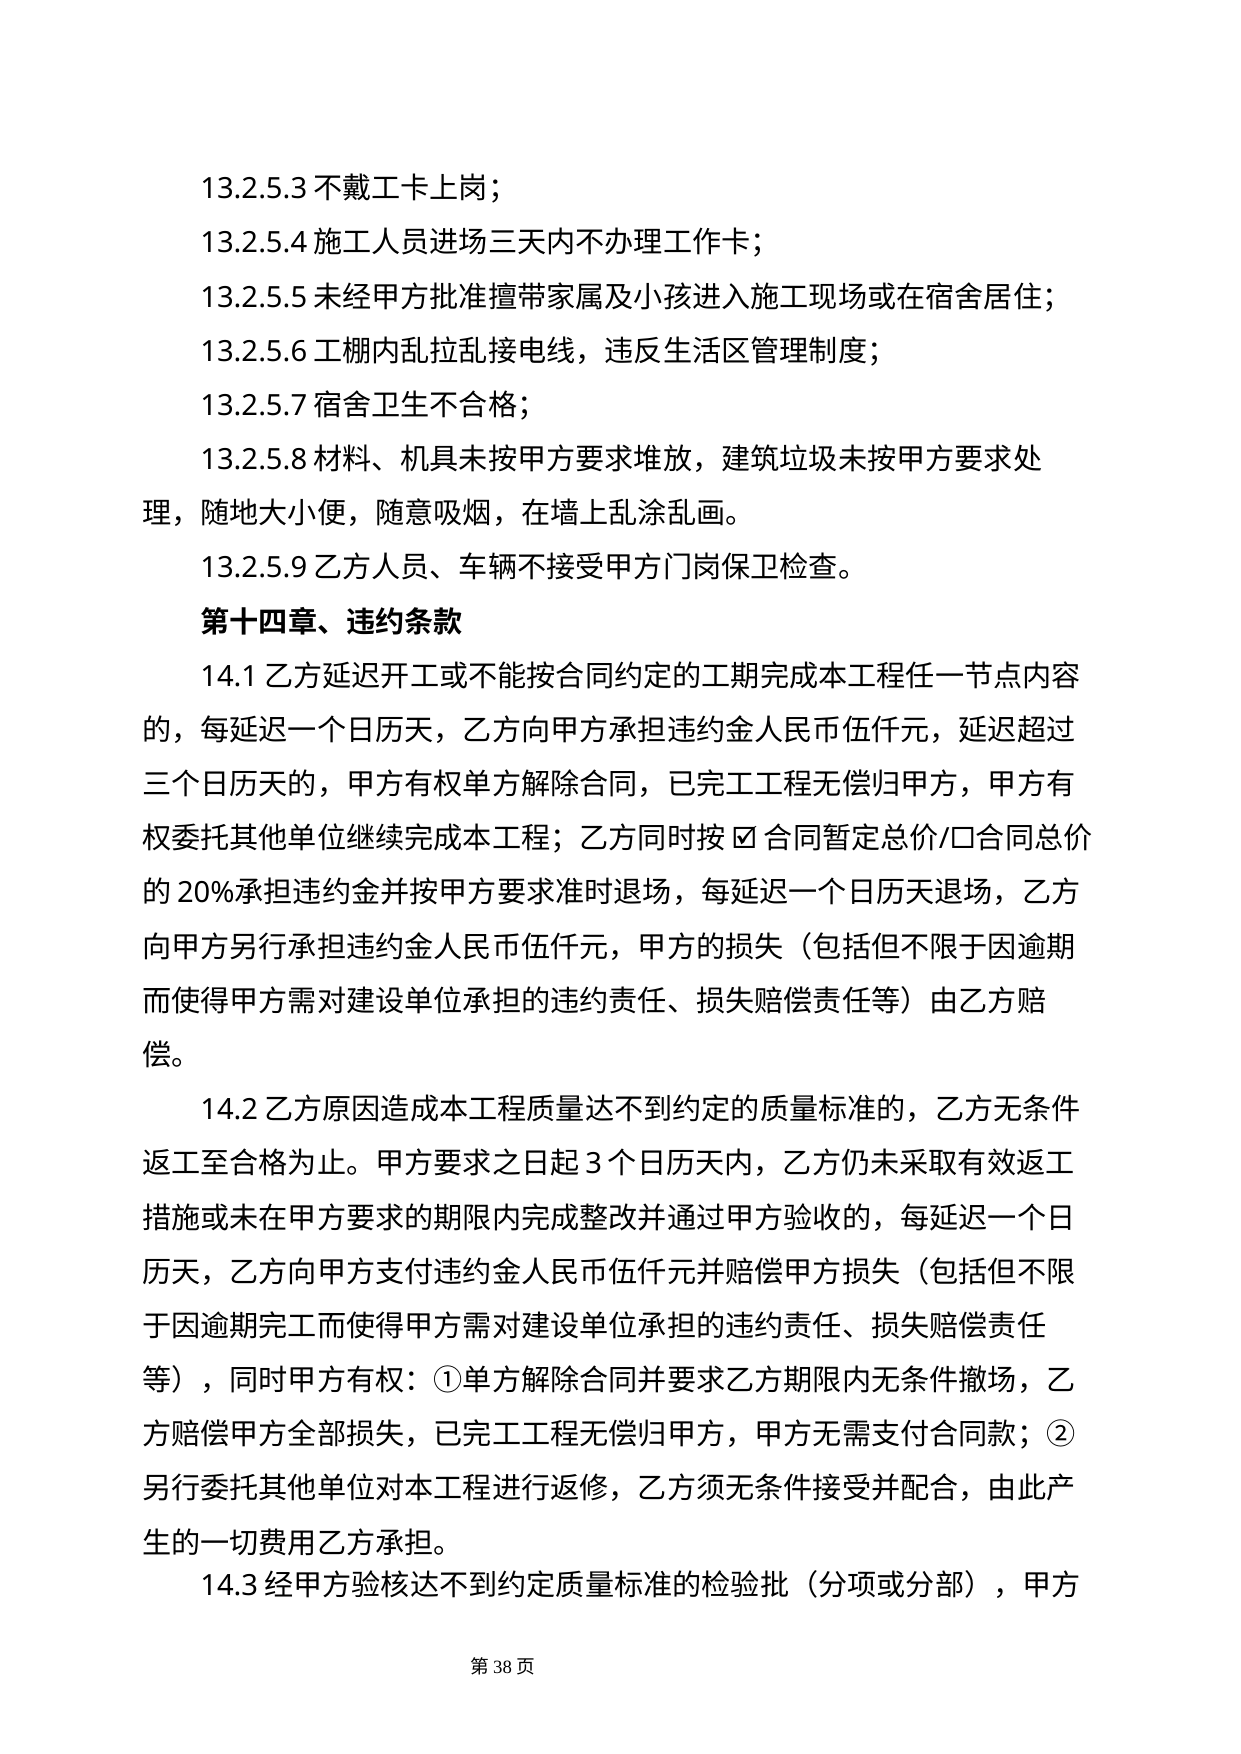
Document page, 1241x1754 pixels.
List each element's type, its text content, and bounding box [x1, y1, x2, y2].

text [142, 1561, 1098, 1604]
text 13.2.5.9乙方人员、车辆不接受甲方门岗保卫检查。 [142, 532, 1098, 586]
text 13.2.5.6工棚内乱拉乱接电线，违反生活区管理制度； [142, 316, 1098, 370]
text 13.2.5.5未经甲方批准擅带家属及小孩进入施工现场或在宿舍居住； [142, 261, 1098, 316]
text 13.2.5.3不戴工卡上岗； [142, 153, 1098, 207]
text 14.1乙方延迟开工或不能按合同约定的工期完成本工程任一节点内容的，每延迟一个日历天，乙方向甲方承担违约金人民币伍仟元，延迟超过三个日历天的，甲方有权单方解除合同，已完工工程无偿归甲方，甲方有权委托其他单位继续完成本工程；乙方同时按合同暂定总价/合同总价的20%承担违约金并按甲方要求准时退场，每延迟一个日历天退场，乙方向甲方另行承担违约金人民币伍仟元，甲方的损失（包括但不限于因逾期而使得甲方需对建设单位承担的违约责任、损失赔偿责任等）由乙方赔偿。 [142, 641, 1098, 1074]
text 14.2乙方原因造成本工程质量达不到约定的质量标准的，乙方无条件返工至合格为止。甲方要求之日起3个日历天内，乙方仍未采取有效返工措施或未在甲方要求的期限内完成整改并通过甲方验收的，每延迟一个日历天，乙方向甲方支付违约金人民币伍仟元并赔偿甲方损失（包括但不限于因逾期完工而使得甲方需对建设单位承担的违约责任、损失赔偿责任等），同时甲方有权：①单方解除合同并要求乙方期限内无条件撤场，乙方赔偿甲方全部损失，已完工工程无偿归甲方，甲方无需支付合同款；②另行委托其他单位对本工程进行返修，乙方须无条件接受并配合，由此产生的一切费用乙方承担。 [142, 1074, 1098, 1561]
text 第十四章、违约条款 [142, 586, 1098, 641]
text 13.2.5.7宿舍卫生不合格； [142, 370, 1098, 424]
text 13.2.5.4施工人员进场三天内不办理工作卡； [142, 207, 1098, 261]
text 13.2.5.8材料、机具未按甲方要求堆放，建筑垃圾未按甲方要求处理，随地大小便，随意吸烟，在墙上乱涂乱画。 [142, 424, 1098, 532]
